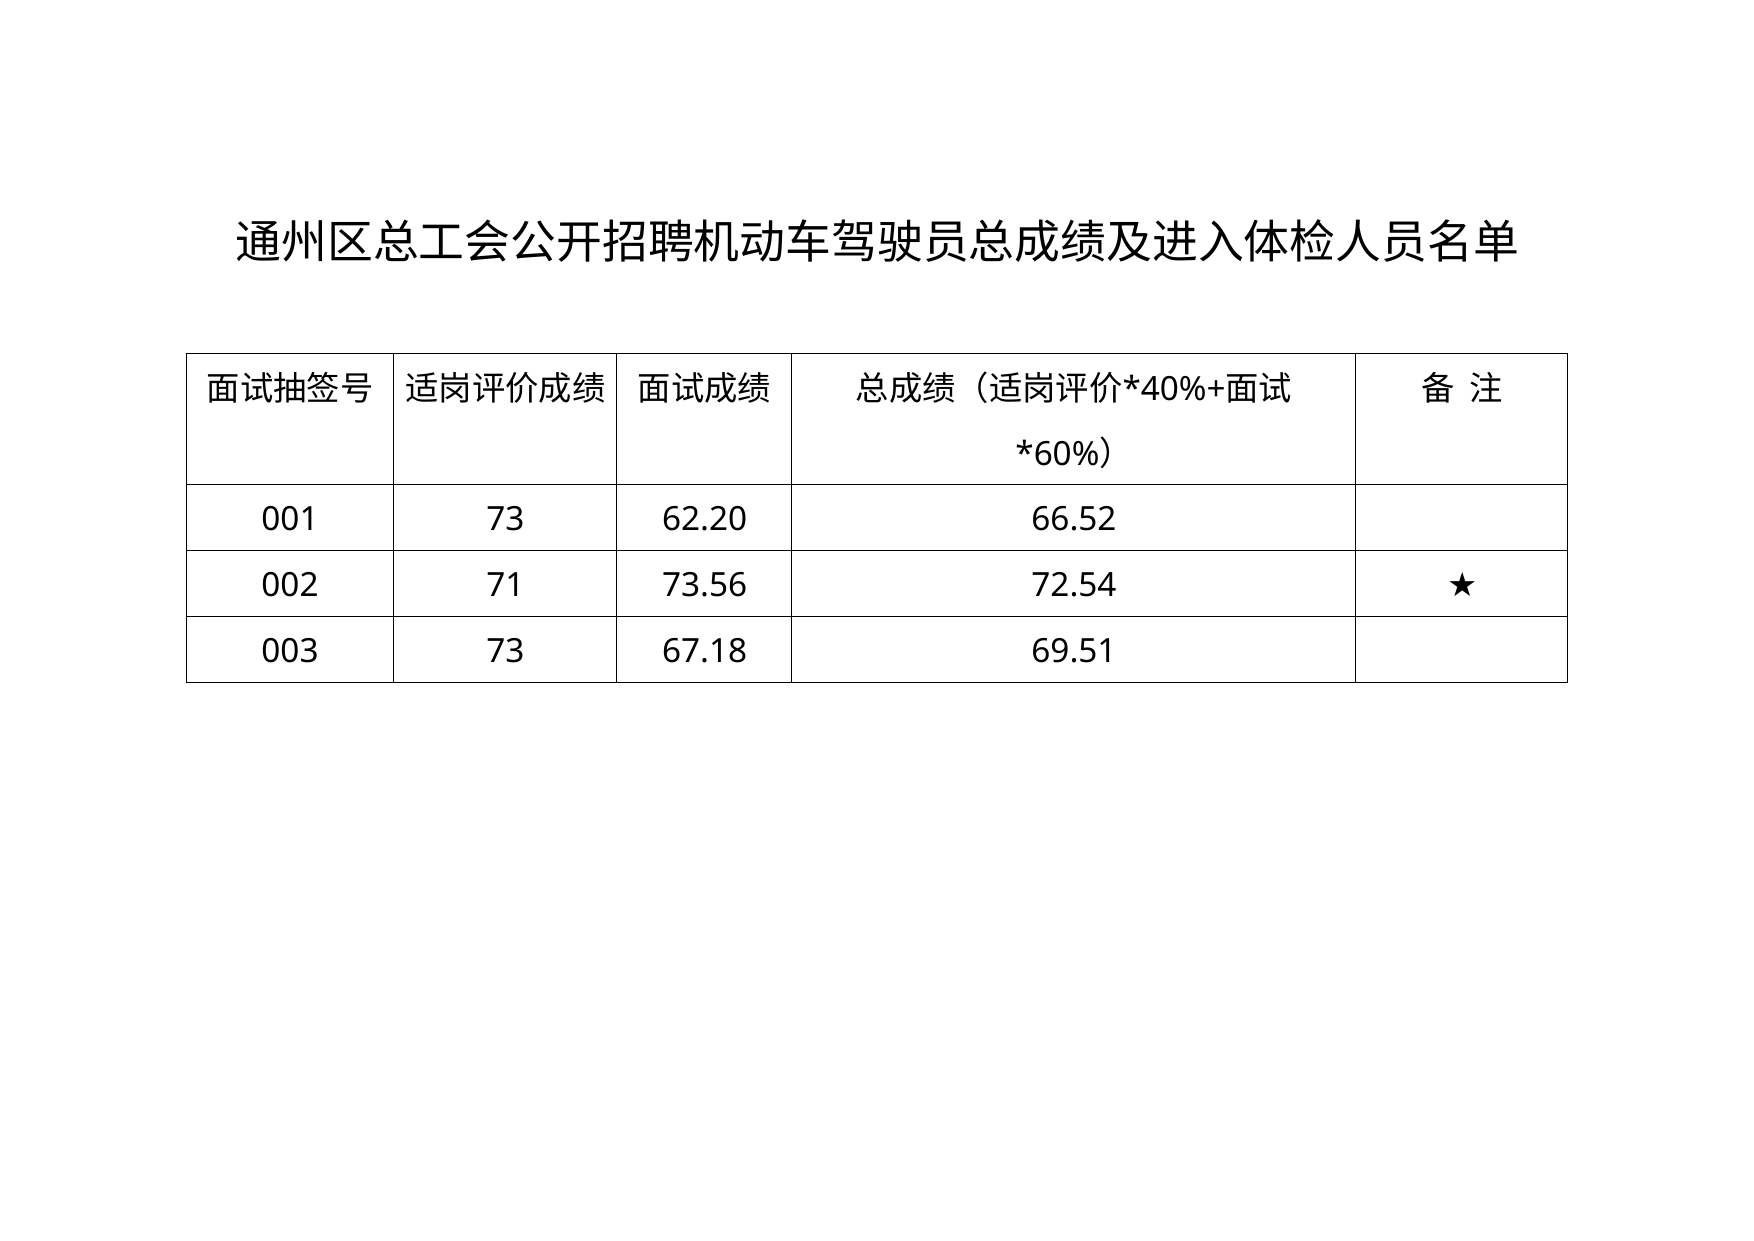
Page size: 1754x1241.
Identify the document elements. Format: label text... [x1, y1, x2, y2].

table_cell 67.18 [617, 617, 791, 682]
table_cell 69.51 [792, 617, 1355, 682]
text 通州区总工会公开招聘机动车驾驶员总成绩及进入体检人员名单 [197, 190, 1557, 287]
table_cell [1356, 617, 1567, 682]
table_cell ★ [1356, 551, 1567, 616]
table_cell [1356, 485, 1567, 549]
table_header 面试抽签号 [187, 354, 393, 483]
table_cell 003 [187, 617, 393, 682]
table_cell 73 [394, 485, 616, 549]
table_header 备 注 [1356, 354, 1567, 483]
table_cell 001 [187, 485, 393, 549]
table_cell 73.56 [617, 551, 791, 616]
table_cell 66.52 [792, 485, 1355, 549]
table_cell 72.54 [792, 551, 1355, 616]
table_cell 71 [394, 551, 616, 616]
table_header 适岗评价成绩 [394, 354, 616, 483]
table_header 面试成绩 [617, 354, 791, 483]
table_cell 002 [187, 551, 393, 616]
table_cell 62.20 [617, 485, 791, 549]
table_header 总成绩（适岗评价*40%+面试*60%） [792, 354, 1355, 483]
table_cell 73 [394, 617, 616, 682]
